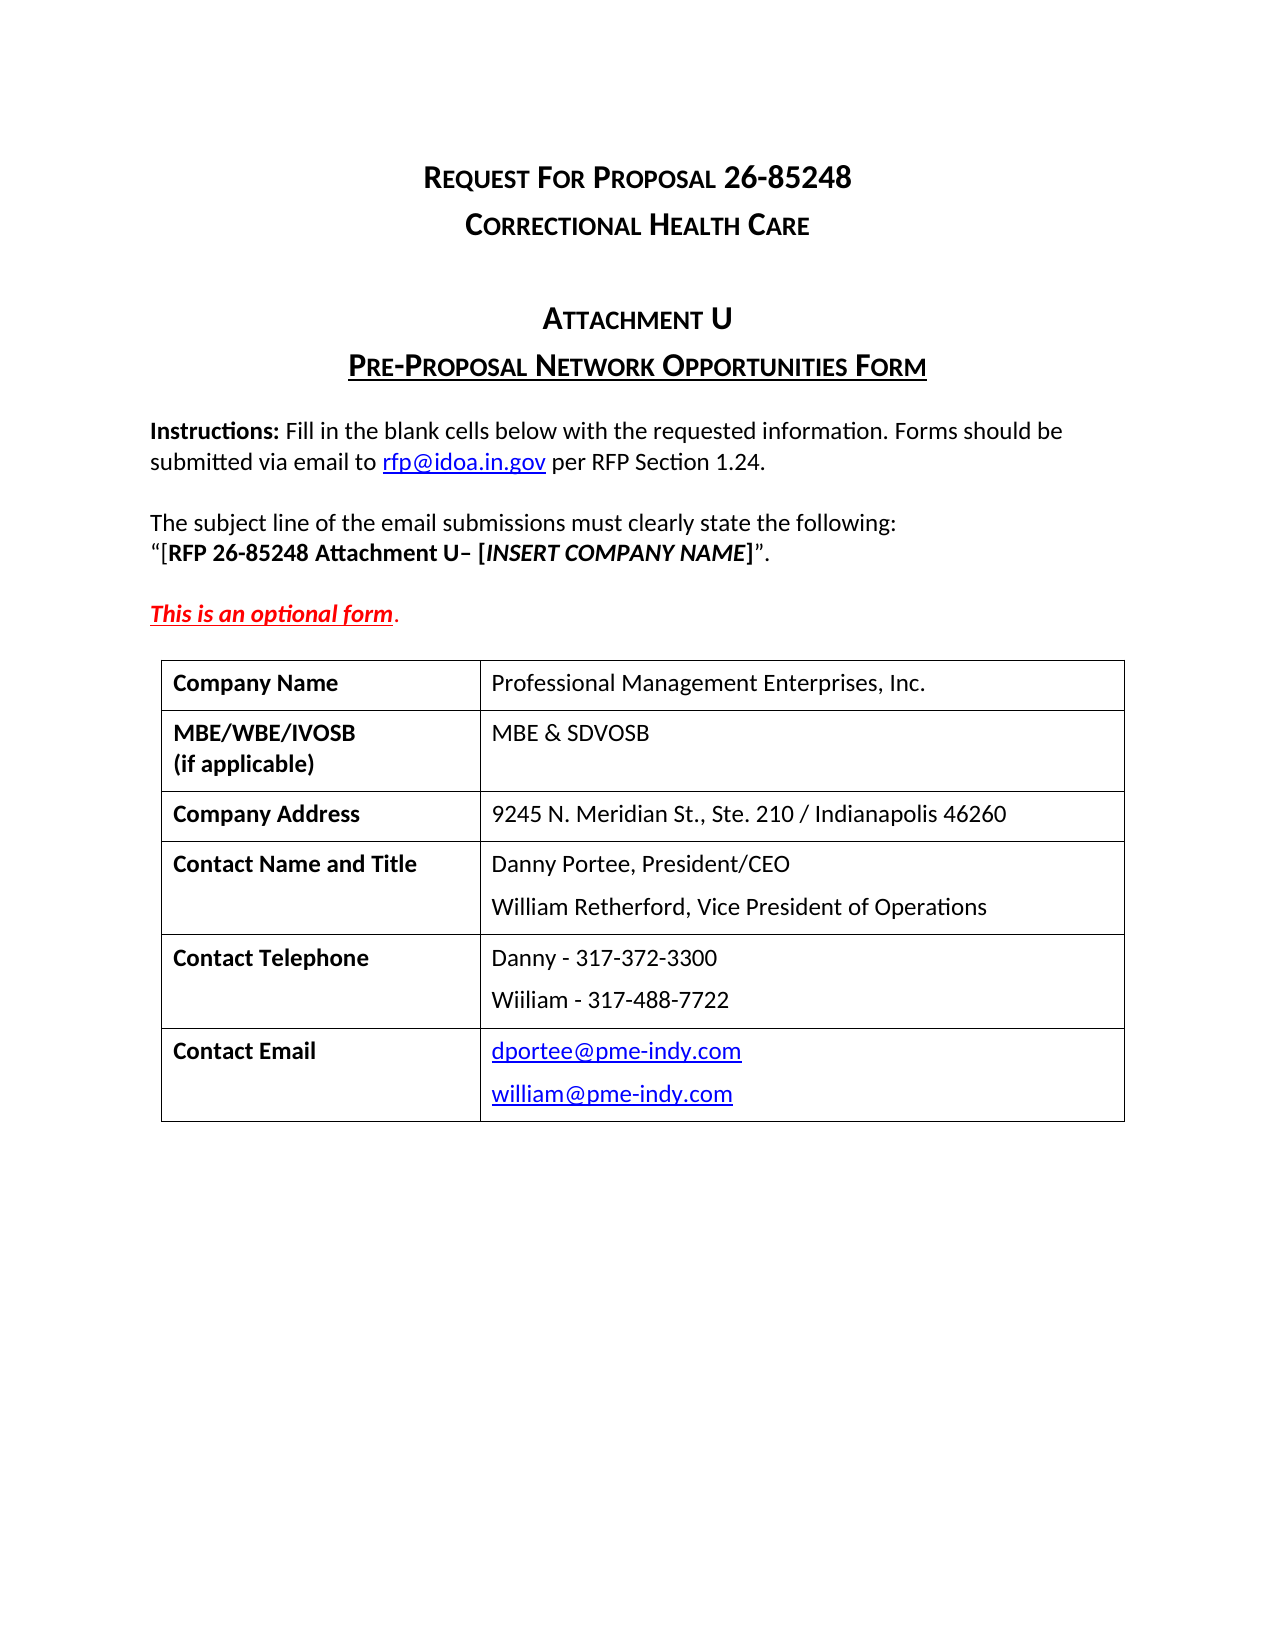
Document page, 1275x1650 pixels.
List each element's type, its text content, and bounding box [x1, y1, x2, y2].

table_cell Contact Name and Title [162, 842, 480, 934]
text Request For Proposal 26-85248 [150, 156, 1125, 197]
text Instructions: Fill in the blank cells below with the requested information. Forms should be submitted via email to rfp@idoa.in.gov per RFP Section 1.24. [150, 415, 1125, 476]
table_header Company Name [162, 661, 480, 710]
table_cell 9245 N. Meridian St., Ste. 210 / Indianapolis 46260 [481, 792, 1124, 841]
table_cell Contact Email [162, 1029, 480, 1121]
table_cell Danny - 317-372-3300 Wiiliam - 317-488-7722 [481, 935, 1124, 1028]
text Attachment U [150, 297, 1125, 338]
table_header Professional Management Enterprises, Inc. [481, 661, 1124, 710]
text Pre-Proposal Network Opportunities Form [150, 344, 1125, 385]
table_cell MBE/WBE/IVOSB (if applicable) [162, 711, 480, 791]
text Correctional Health Care [150, 203, 1125, 244]
text “[RFP 26-85248 Attachment U– [INSERT COMPANY NAME]”. [150, 537, 1125, 568]
table_cell Danny Portee, President/CEO William Retherford, Vice President of Operations [481, 842, 1124, 934]
table_cell dportee@pme-indy.com william@pme-indy.com [481, 1029, 1124, 1121]
text This is an optional form. [150, 598, 1125, 629]
table_cell Contact Telephone [162, 935, 480, 1028]
table_cell Company Address [162, 792, 480, 841]
text The subject line of the email submissions must clearly state the following: [150, 507, 1125, 537]
table_cell MBE & SDVOSB [481, 711, 1124, 791]
